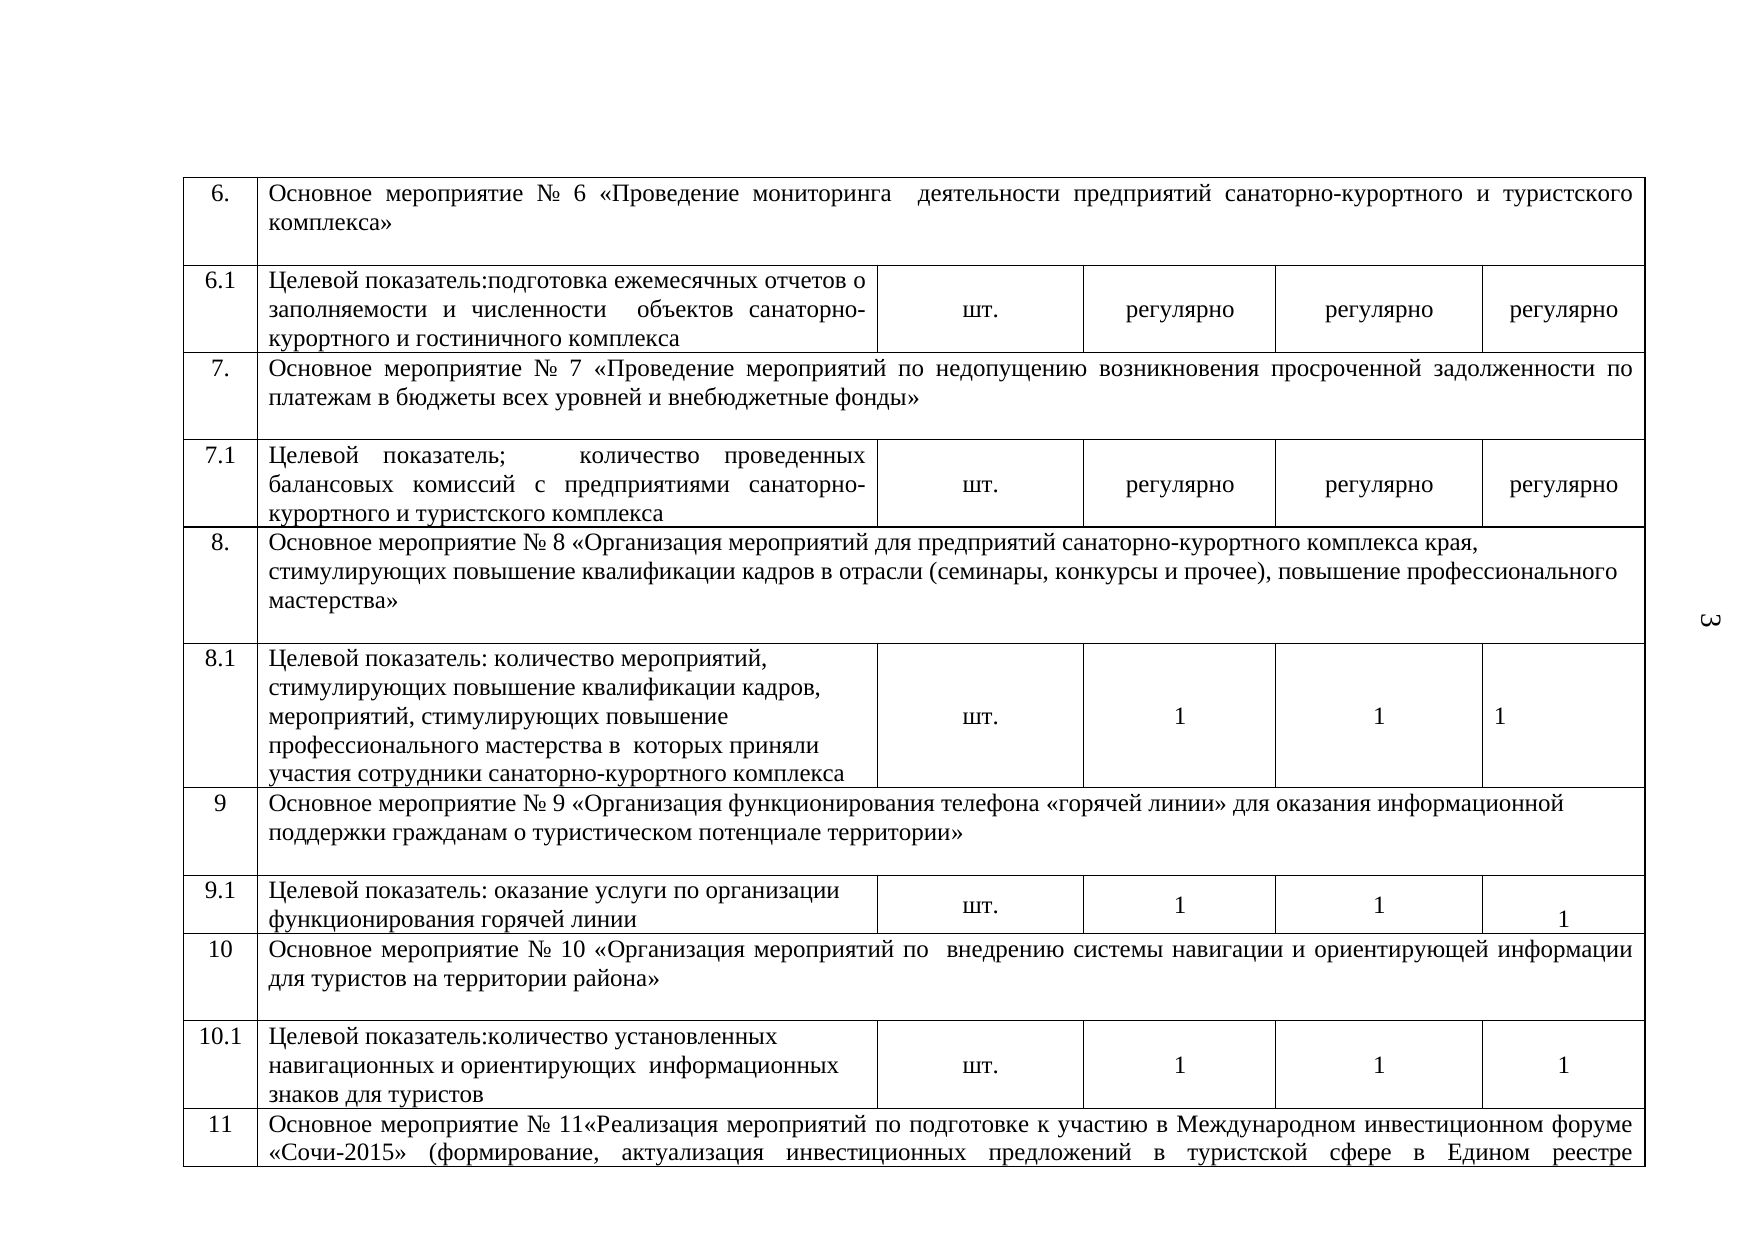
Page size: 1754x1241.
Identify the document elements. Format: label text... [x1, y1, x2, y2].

table_cell регулярно [1276, 440, 1482, 526]
table_cell 1 [1084, 644, 1275, 787]
table_cell 11 [184, 1109, 257, 1166]
table_cell шт. [878, 644, 1083, 787]
table_cell 1 [1084, 876, 1275, 933]
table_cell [258, 1109, 1644, 1166]
table_cell Целевой показатель; количество проведенных балансовых комиссий с предприятиями санаторно-курортного и туристского комплекса [258, 440, 877, 526]
table_cell Целевой показатель: оказание услуги по организации функционирования горячей линии [258, 876, 877, 933]
table_cell 1 [1483, 1021, 1644, 1108]
table_cell 8. [184, 528, 257, 642]
table_cell шт. [878, 1021, 1083, 1108]
table_cell шт. [878, 440, 1083, 526]
table_cell 9 [184, 788, 257, 874]
table_cell Основное мероприятие № 7 «Проведение мероприятий по недопущению возникновения просроченной задолженности по платежам в бюджеты всех уровней и внебюджетные фонды» [258, 353, 1644, 439]
table_cell 1 [1084, 1021, 1275, 1108]
table_cell Основное мероприятие № 9 «Организация функционирования телефона «горячей линии» для оказания информационной поддержки гражданам о туристическом потенциале территории» [258, 788, 1644, 874]
table_cell Основное мероприятие № 8 «Организация мероприятий для предприятий санаторно-курортного комплекса края, стимулирующих повышение квалификации кадров в отрасли (семинары, конкурсы и прочее), повышение профессионального мастерства» [258, 528, 1644, 642]
table_cell 8.1 [184, 644, 257, 787]
table_cell регулярно [1276, 266, 1482, 352]
table_cell 1 [1483, 644, 1644, 787]
table_cell 10.1 [184, 1021, 257, 1108]
table_cell регулярно [1483, 440, 1644, 526]
table_cell Основное мероприятие № 10 «Организация мероприятий по внедрению системы навигации и ориентирующей информации для туристов на территории района» [258, 934, 1644, 1020]
table_cell Целевой показатель: количество мероприятий, стимулирующих повышение квалификации кадров, мероприятий, стимулирующих повышение профессионального мастерства в которых приняли участия сотрудники санаторно-курортного комплекса [258, 644, 877, 787]
table_cell шт. [878, 266, 1083, 352]
table_cell регулярно [1084, 440, 1275, 526]
table_cell Основное мероприятие № 6 «Проведение мониторинга деятельности предприятий санаторно-курортного и туристского комплекса» [258, 178, 1644, 264]
table_cell Целевой показатель:подготовка ежемесячных отчетов о заполняемости и численности объектов санаторно- курортного и гостиничного комплекса [258, 266, 877, 352]
table_cell 7. [184, 353, 257, 439]
table_cell 6. [184, 178, 257, 264]
table_cell 1 [1276, 876, 1482, 933]
table_cell 1 [1276, 1021, 1482, 1108]
table_cell 9.1 [184, 876, 257, 933]
table_cell 6.1 [184, 266, 257, 352]
table_cell 7.1 [184, 440, 257, 526]
table_cell 10 [184, 934, 257, 1020]
table_cell Целевой показатель:количество установленных навигационных и ориентирующих информационных знаков для туристов [258, 1021, 877, 1108]
table_cell регулярно [1483, 266, 1644, 352]
table_cell регулярно [1084, 266, 1275, 352]
table_cell 1 [1276, 644, 1482, 787]
table_cell шт. [878, 876, 1083, 933]
table_cell 1 [1483, 876, 1644, 933]
